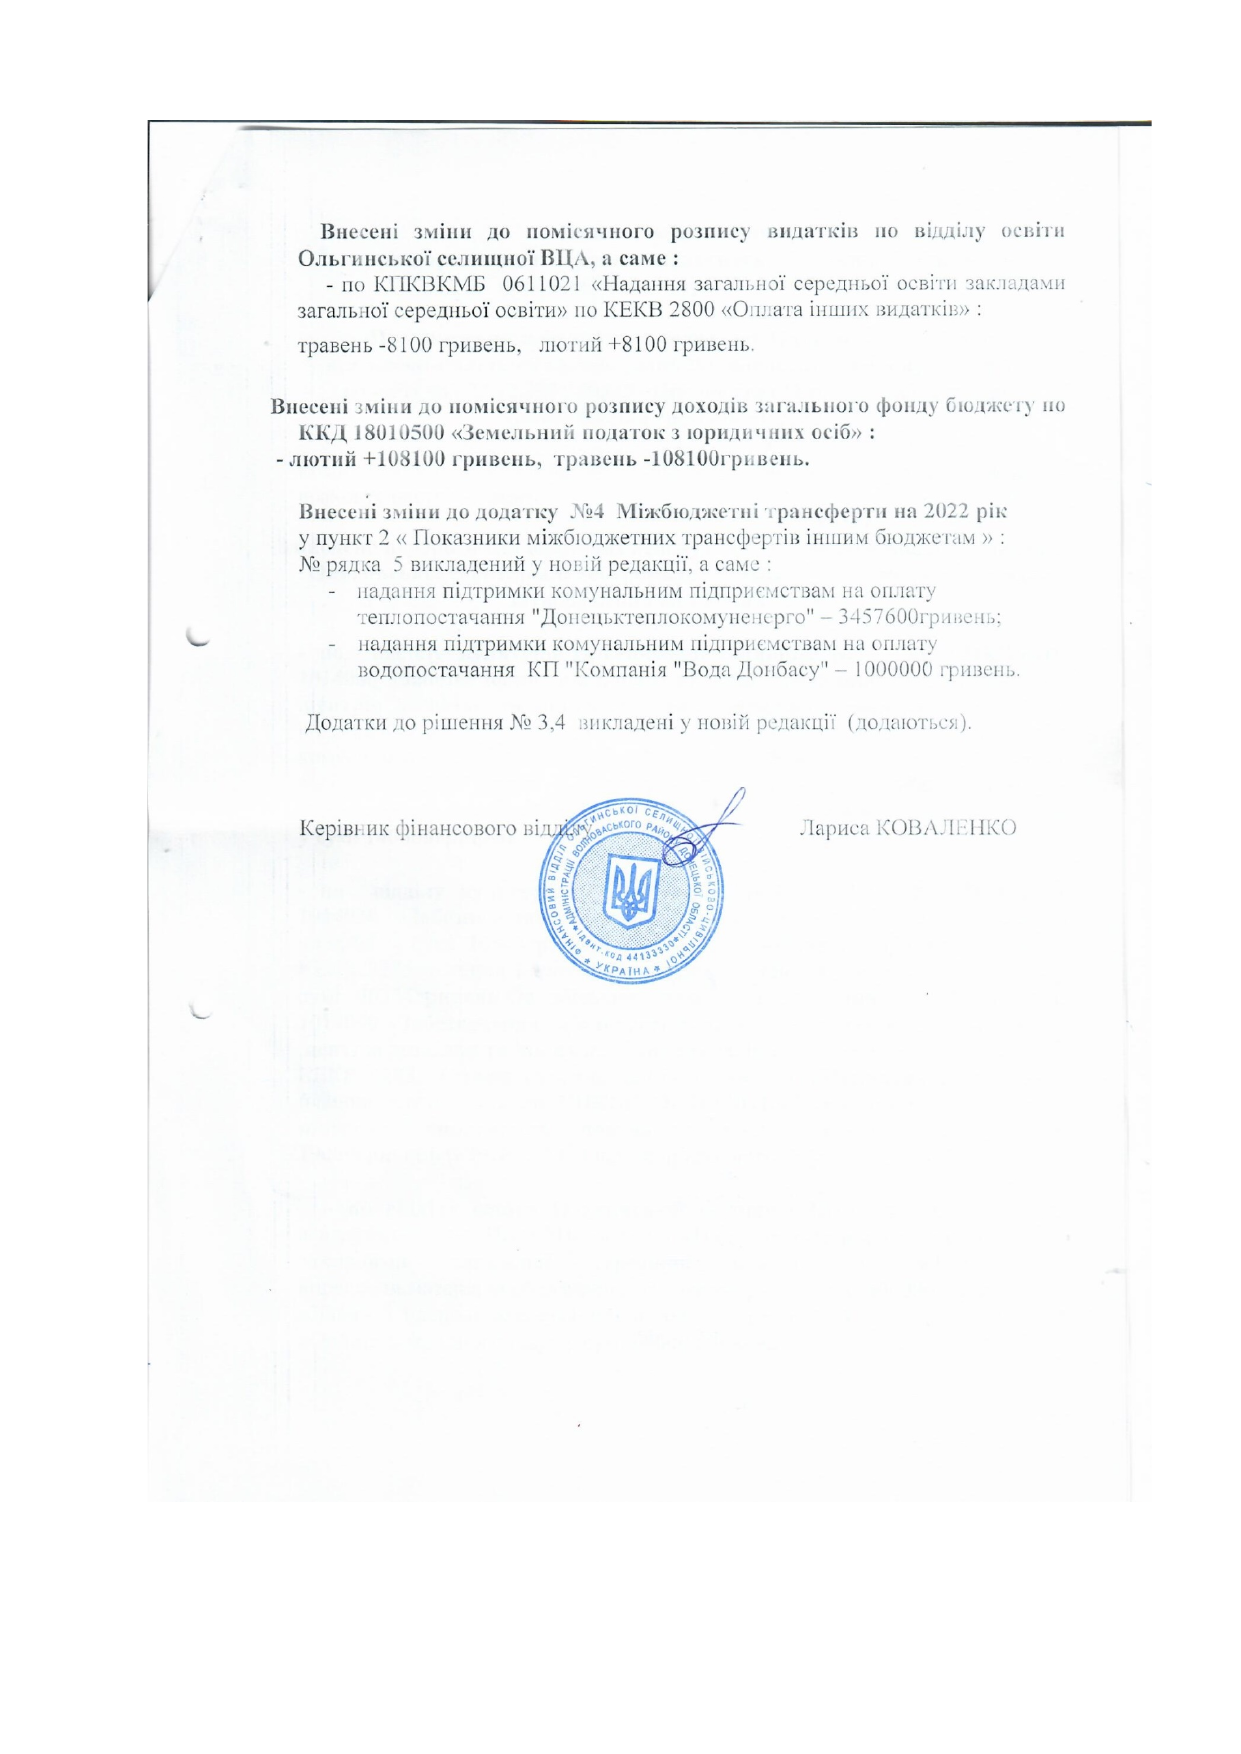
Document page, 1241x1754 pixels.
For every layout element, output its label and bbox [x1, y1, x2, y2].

picture [147, 120, 1152, 1502]
